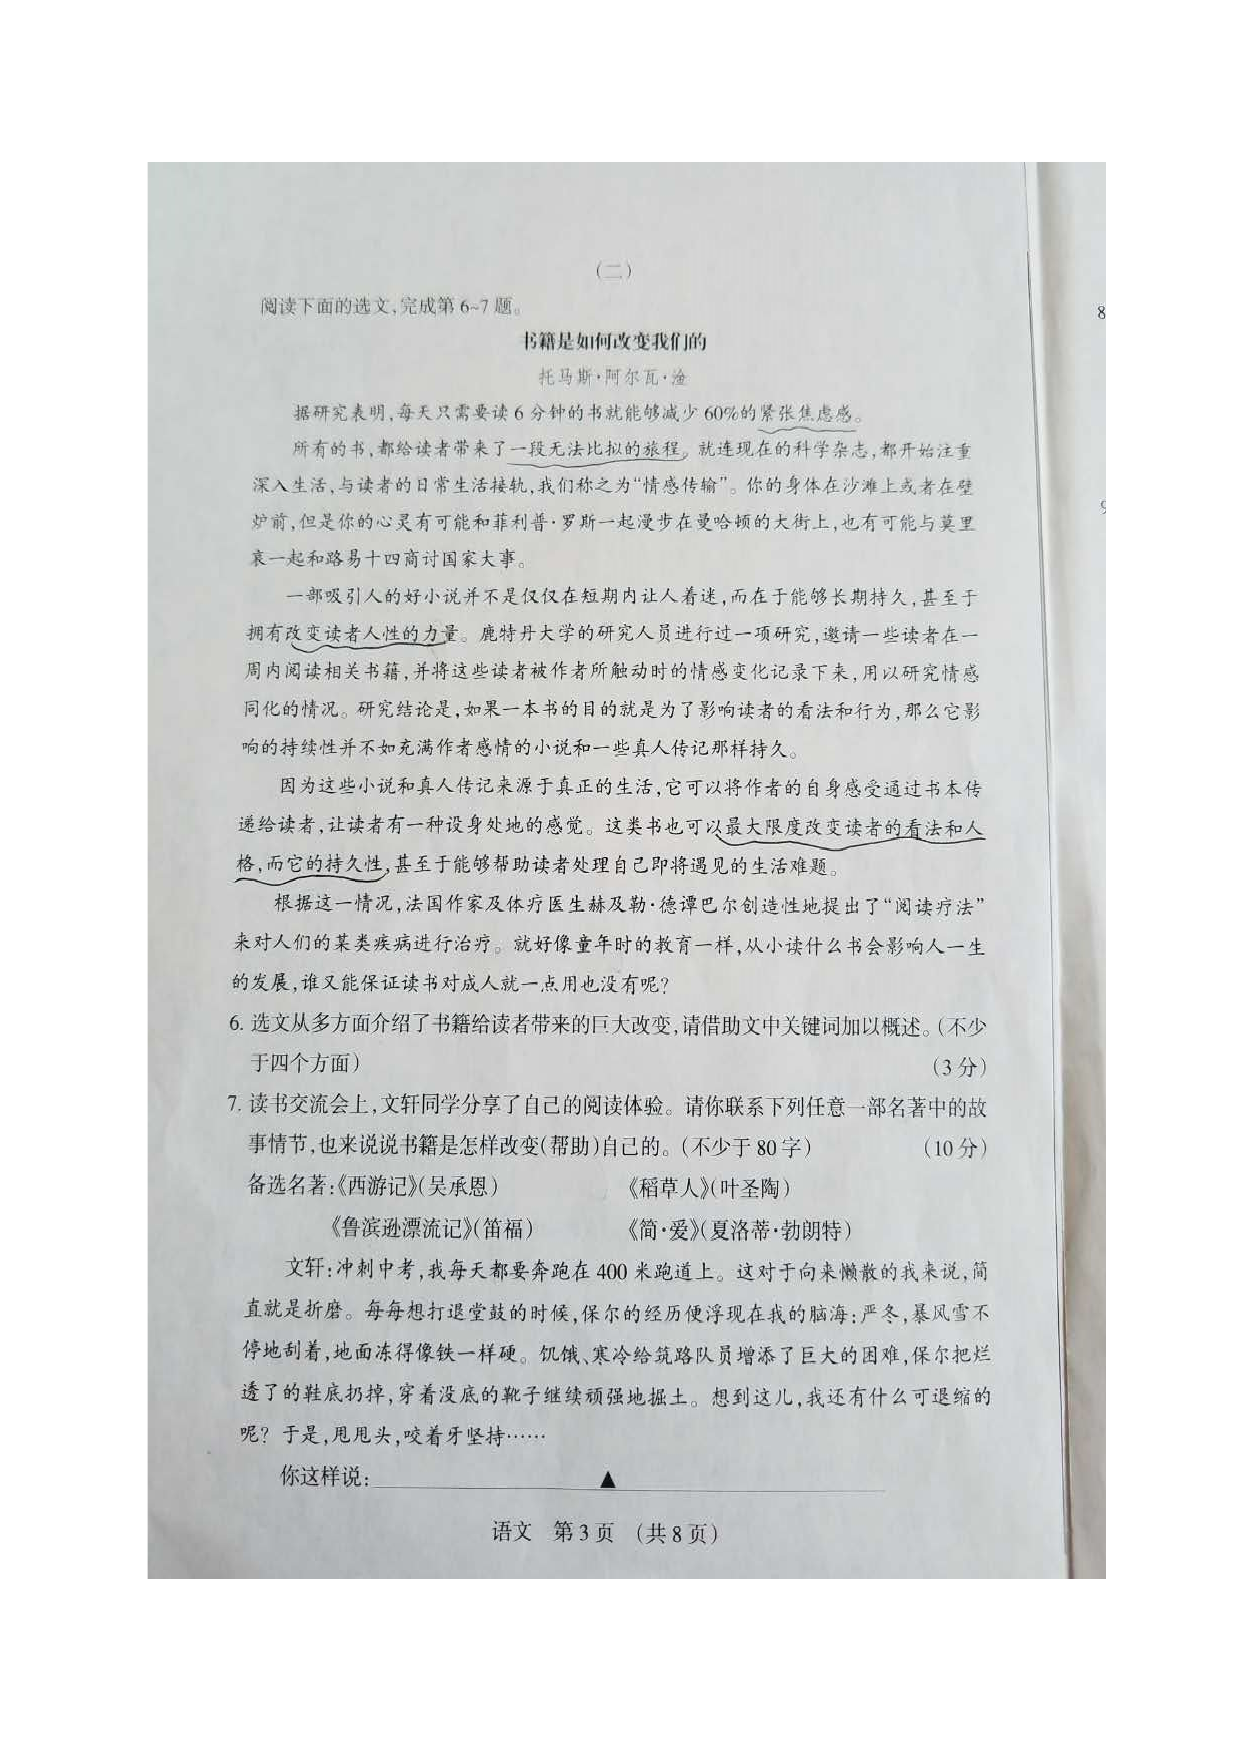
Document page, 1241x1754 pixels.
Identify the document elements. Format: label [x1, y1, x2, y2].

picture [147, 162, 1106, 1579]
